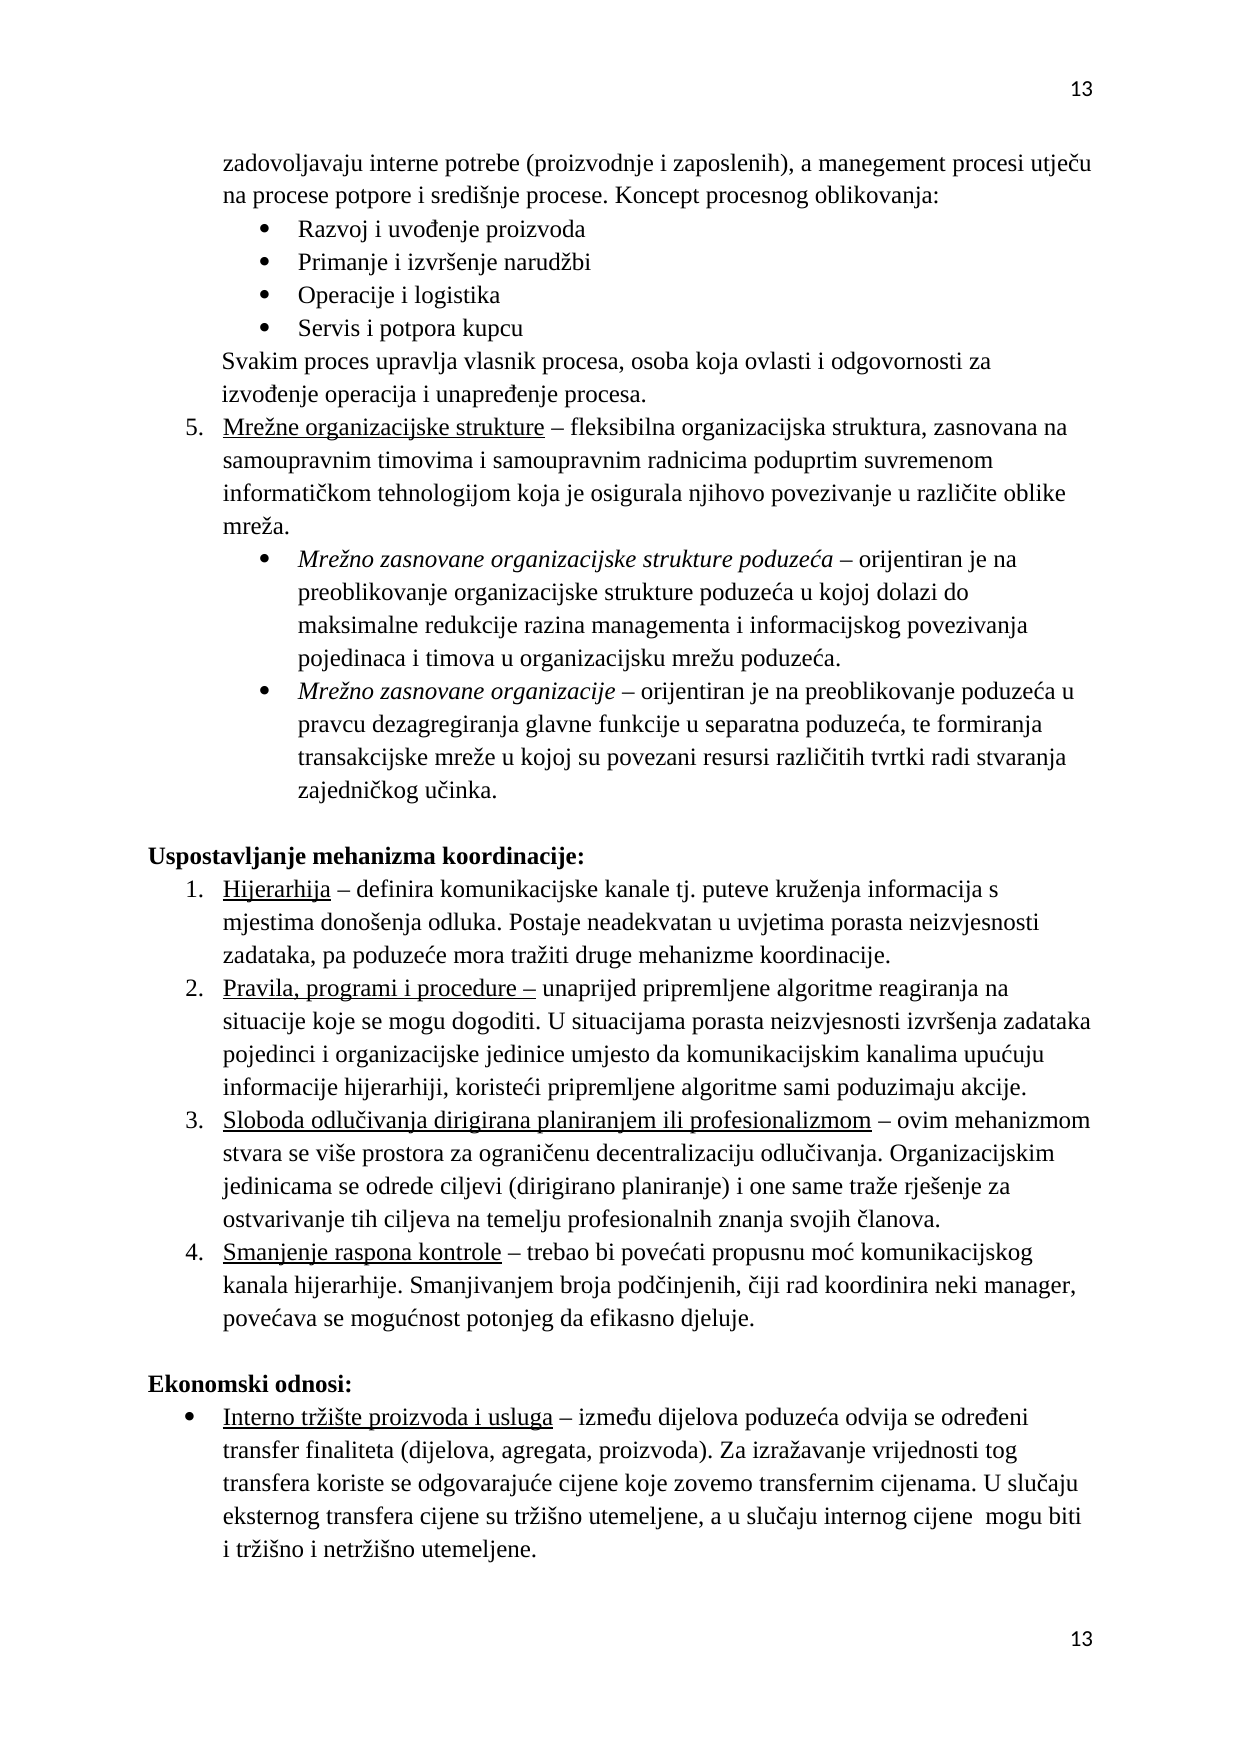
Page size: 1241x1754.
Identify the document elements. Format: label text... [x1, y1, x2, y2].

list Smanjenje raspona kontrole – trebao bi povećati propusnu moć komunikacijskog kanala hijerarhije. Smanjivanjem broja podčinjenih, čiji rad koordinira neki manager, povećava se mogućnost potonjeg da efikasno djeluje. [185, 1237, 1093, 1332]
list Primanje i izvršenje narudžbi [260, 247, 1093, 275]
list Interno tržište proizvoda i usluga – između dijelova poduzeća odvija se određeni transfer finaliteta (dijelova, agregata, proizvoda). Za izražavanje vrijednosti tog transfera koriste se odgovarajuće cijene koje zovemo transfernim cijenama. U slučaju eksternog transfera cijene su tržišno utemeljene, a u slučaju internog cijene mogu biti i tržišno i netržišno utemeljene. [185, 1402, 1093, 1563]
list Operacije i logistika [260, 280, 1093, 308]
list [185, 148, 1093, 209]
list Razvoj i uvođenje proizvoda [260, 214, 1093, 242]
list Pravila, programi i procedure – unaprijed pripremljene algoritme reagiranja na situacije koje se mogu dogoditi. U situacijama porasta neizvjesnosti izvršenja zadataka pojedinci i organizacijske jedinice umjesto da komunikacijskim kanalima upućuju informacije hijerarhiji, koristeći pripremljene algoritme sami poduzimaju akcije. [185, 973, 1093, 1101]
list Mrežne organizacijske strukture – fleksibilna organizacijska struktura, zasnovana na samoupravnim timovima i samoupravnim radnicima poduprtim suvremenom informatičkom tehnologijom koja je osigurala njihovo povezivanje u različite oblike mreža. [185, 412, 1093, 539]
list Mrežno zasnovane organizacije – orijentiran je na preoblikovanje poduzeća u pravcu dezagregiranja glavne funkcije u separatna poduzeća, te formiranja transakcijske mreže u kojoj su povezani resursi različitih tvrtki radi stvaranja zajedničkog učinka. [260, 676, 1093, 804]
text Uspostavljanje mehanizma koordinacije: [148, 841, 1093, 870]
list Hijerarhija – definira komunikacijske kanale tj. puteve kruženja informacija s mjestima donošenja odluka. Postaje neadekvatan u uvjetima porasta neizvjesnosti zadataka, pa poduzeće mora tražiti druge mehanizme koordinacije. [185, 874, 1093, 969]
list Servis i potpora kupcu [260, 313, 1093, 341]
list Sloboda odlučivanja dirigirana planiranjem ili profesionalizmom – ovim mehanizmom stvara se više prostora za ograničenu decentralizaciju odlučivanja. Organizacijskim jedinicama se odrede ciljevi (dirigirano planiranje) i one same traže rješenje za ostvarivanje tih ciljeva na temelju profesionalnih znanja svojih članova. [185, 1105, 1093, 1233]
text Ekonomski odnosi: [148, 1369, 1093, 1398]
text Svakim proces upravlja vlasnik procesa, osoba koja ovlasti i odgovornosti za izvođenje operacija i unapređenje procesa. [221, 346, 1093, 407]
list Mrežno zasnovane organizacijske strukture poduzeća – orijentiran je na preoblikovanje organizacijske strukture poduzeća u kojoj dolazi do maksimalne redukcije razina managementa i informacijskog povezivanja pojedinaca i timova u organizacijsku mrežu poduzeća. [260, 544, 1093, 672]
